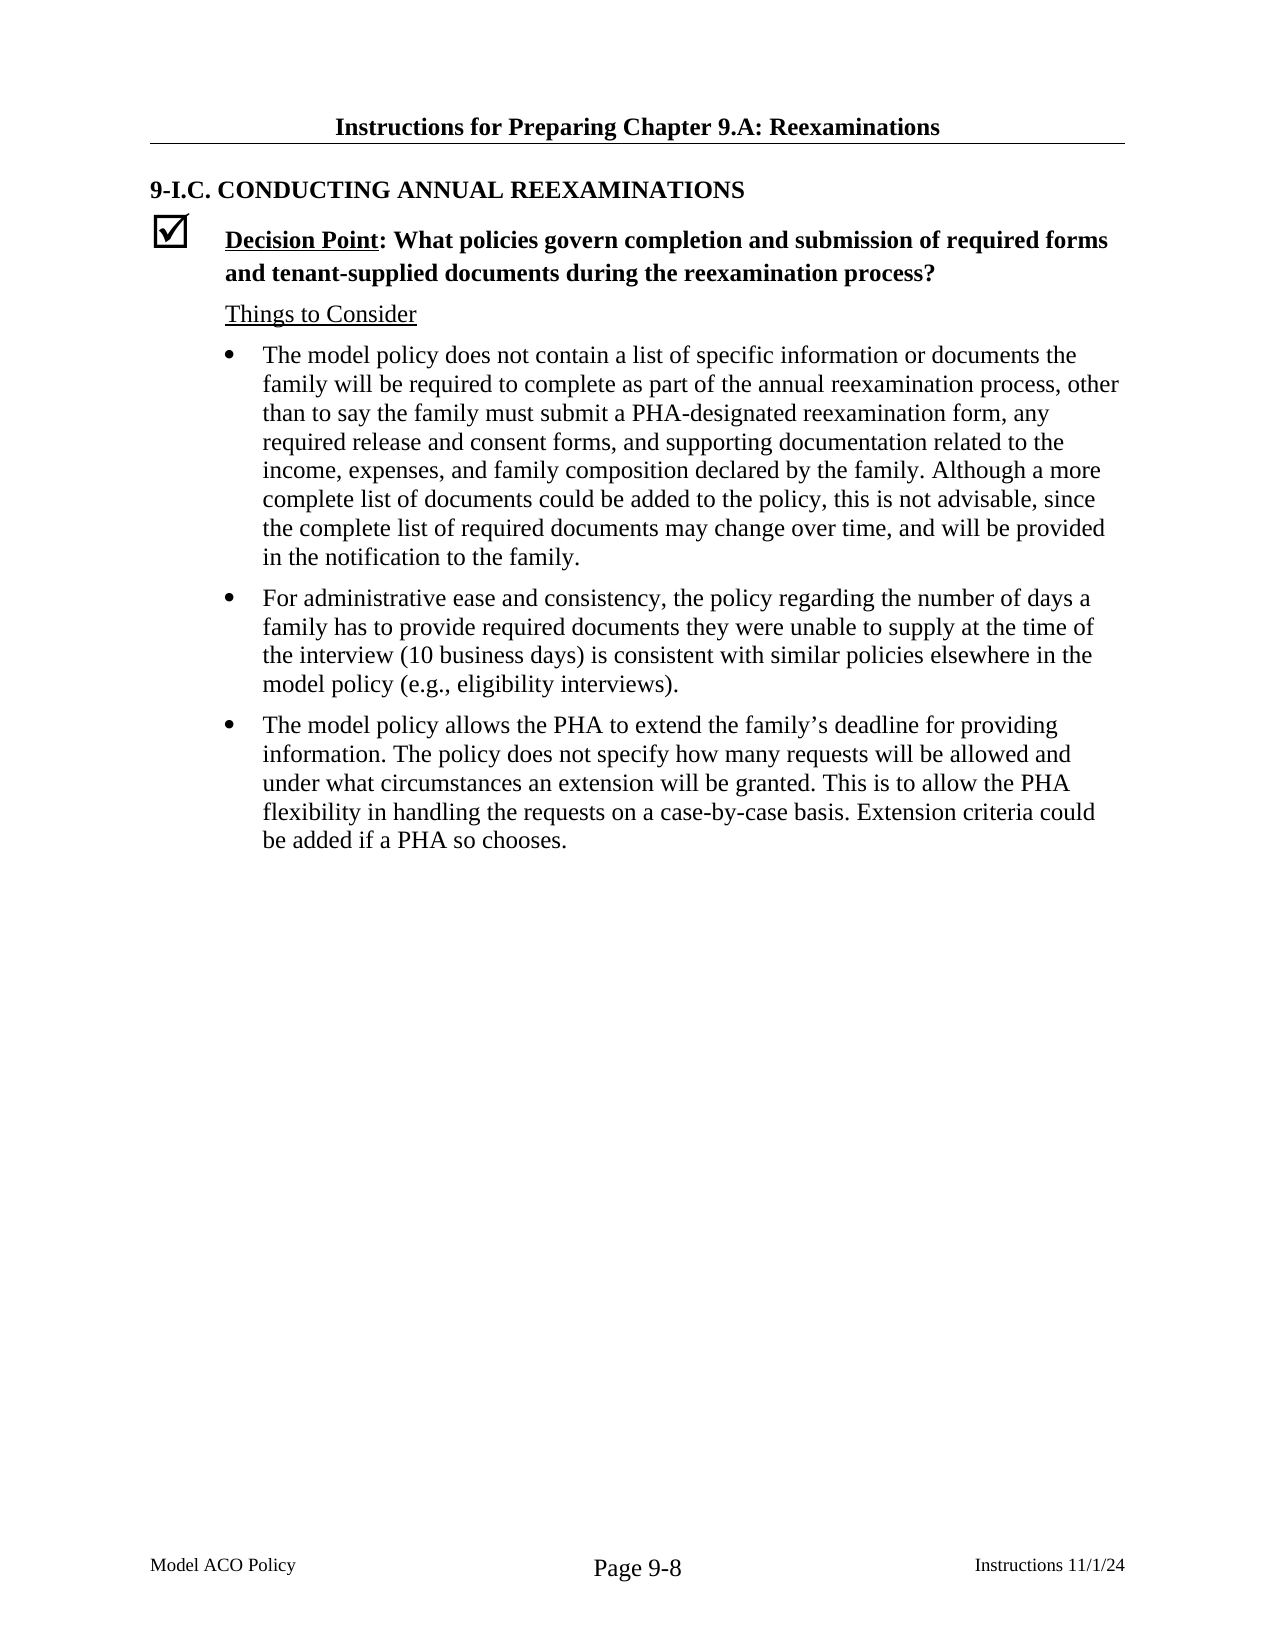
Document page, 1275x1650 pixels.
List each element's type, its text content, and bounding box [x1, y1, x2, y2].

text Decision Point: What policies govern completion and submission of required forms and tenant-supplied documents during the reexamination process? [150, 216, 1125, 287]
list The model policy does not contain a list of specific information or documents the family will be required to complete as part of the annual reexamination process, other than to say the family must submit a PHA-designated reexamination form, any required release and consent forms, and supporting documentation related to the income, expenses, and family composition declared by the family. Although a more complete list of documents could be added to the policy, this is not advisable, since the complete list of required documents may change over time, and will be provided in the notification to the family. [225, 340, 1125, 570]
list For administrative ease and consistency, the policy regarding the number of days a family has to provide required documents they were unable to supply at the time of the interview (10 business days) is consistent with similar policies elsewhere in the model policy (e.g., eligibility interviews). [225, 583, 1125, 698]
text 9-I.C. CONDUCTING ANNUAL REEXAMINATIONS [150, 175, 1125, 204]
list The model policy allows the PHA to extend the family’s deadline for providing information. The policy does not specify how many requests will be allowed and under what circumstances an extension will be granted. This is to allow the PHA flexibility in handling the requests on a case-by-case basis. Extension criteria could be added if a PHA so chooses. [225, 710, 1125, 854]
text Things to Consider [225, 299, 1125, 328]
